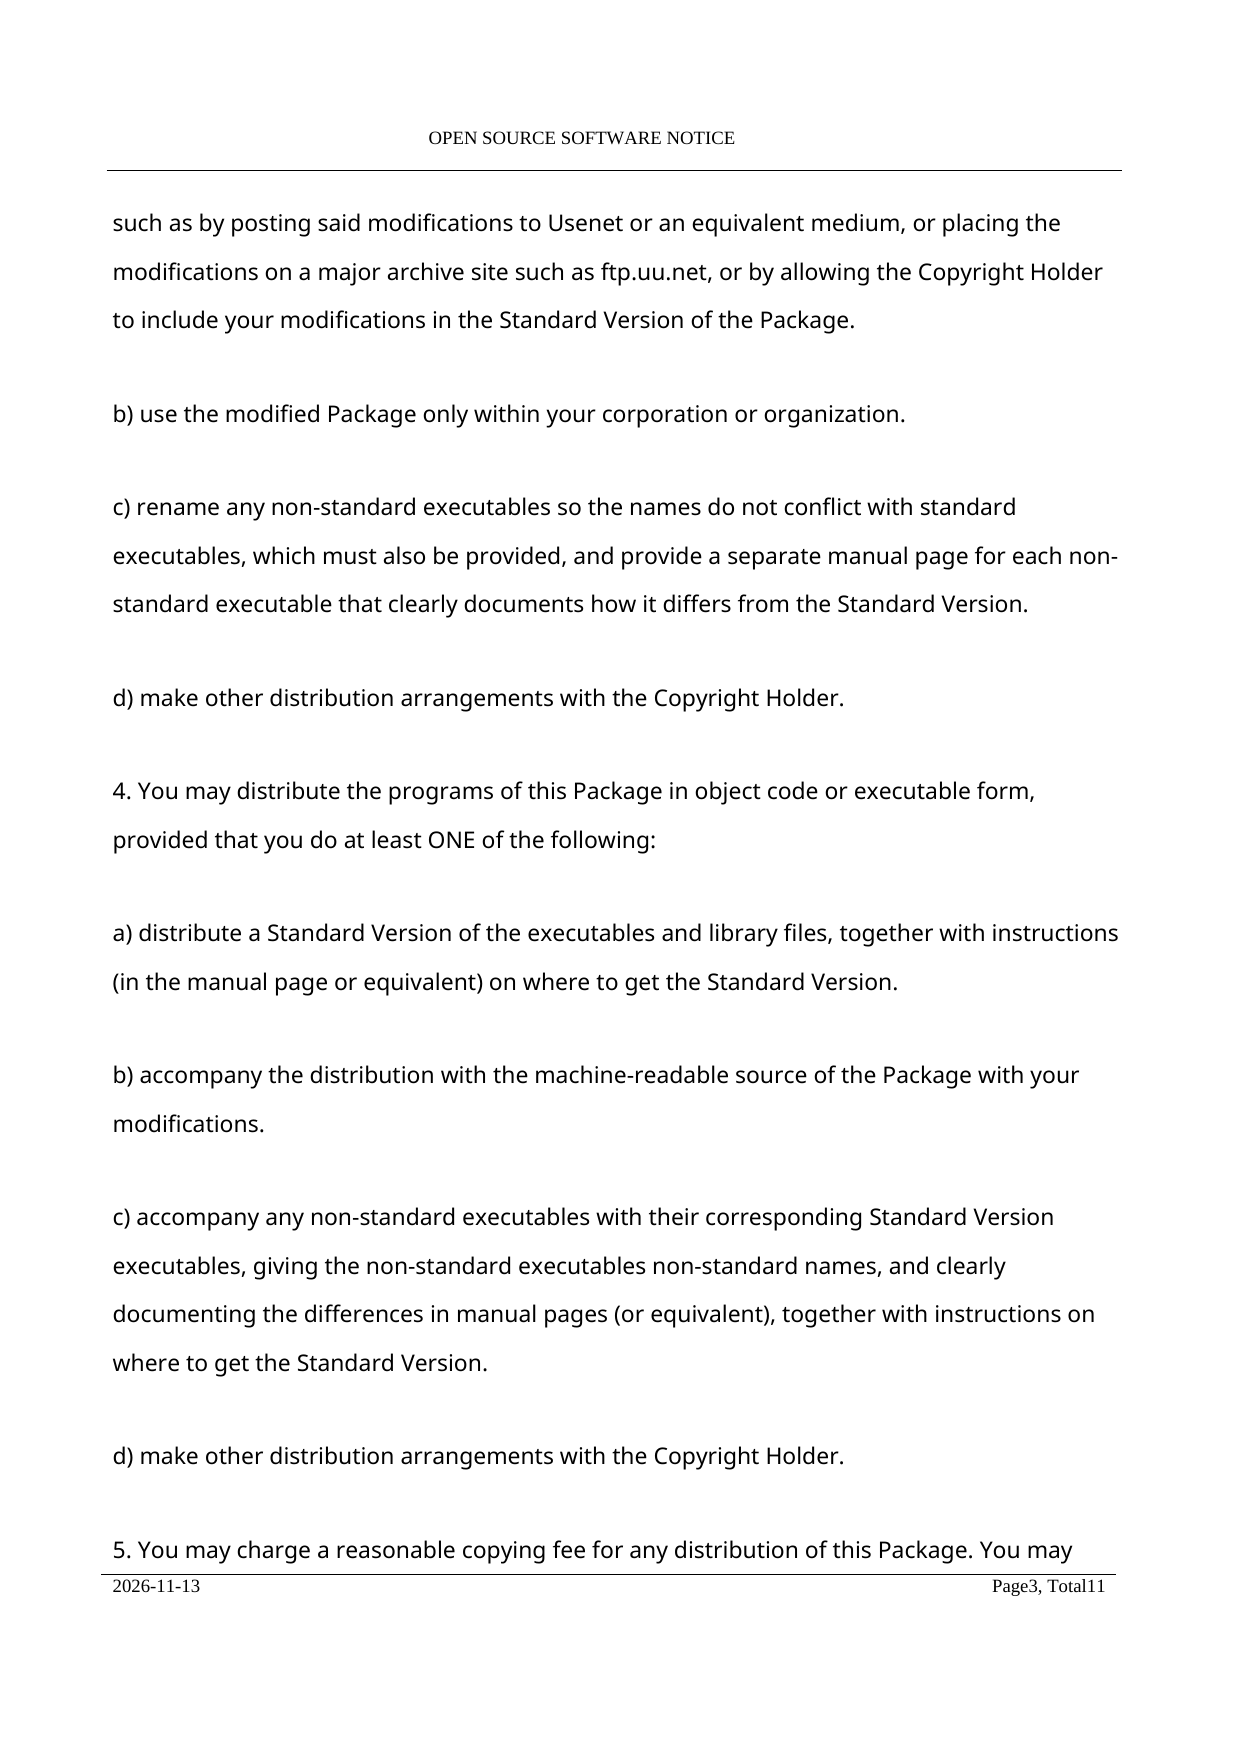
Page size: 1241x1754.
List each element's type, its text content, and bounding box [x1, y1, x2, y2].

text b) accompany the distribution with the machine-readable source of the Package with your modifications. [112, 1058, 1128, 1139]
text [112, 206, 1128, 336]
text c) rename any non-standard executables so the names do not conflict with standard executables, which must also be provided, and provide a separate manual page for each non-standard executable that clearly documents how it differs from the Standard Version. [112, 490, 1128, 620]
text d) make other distribution arrangements with the Copyright Holder. [112, 681, 1128, 713]
text c) accompany any non-standard executables with their corresponding Standard Version executables, giving the non-standard executables non-standard names, and clearly documenting the differences in manual pages (or equivalent), together with instructions on where to get the Standard Version. [112, 1200, 1128, 1379]
text a) distribute a Standard Version of the executables and library files, together with instructions (in the manual page or equivalent) on where to get the Standard Version. [112, 916, 1128, 997]
text d) make other distribution arrangements with the Copyright Holder. [112, 1440, 1128, 1472]
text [112, 1533, 1128, 1565]
text 4. You may distribute the programs of this Package in object code or executable form, provided that you do at least ONE of the following: [112, 774, 1128, 856]
text b) use the modified Package only within your corporation or organization. [112, 397, 1128, 429]
